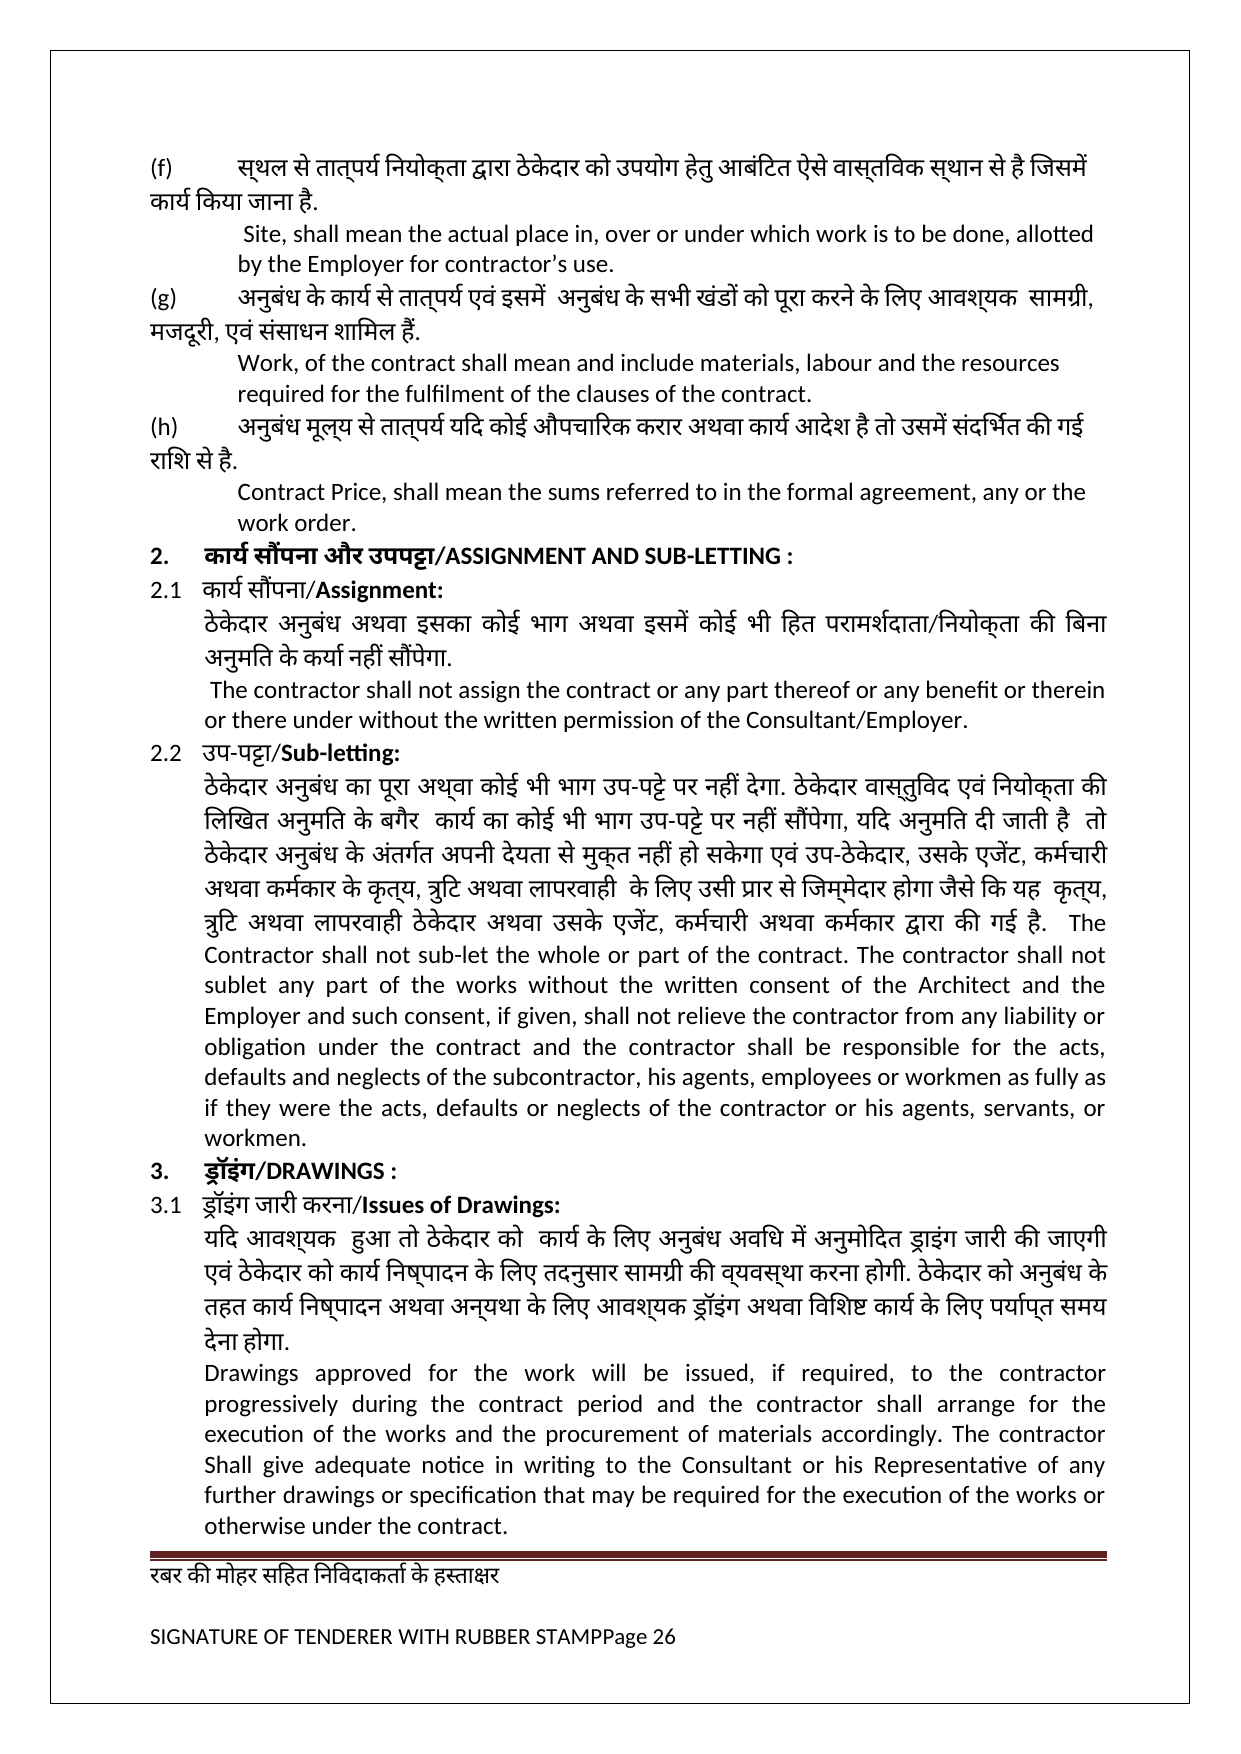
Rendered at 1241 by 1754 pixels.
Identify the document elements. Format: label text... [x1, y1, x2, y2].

text ठेकेदार अनुबंध का पूरा अथ्‍वा कोई भी भाग उप-पट्टे पर नहीं देगा. ठेकेदार वास्‍तुविद एवं नियोक्‍ता की लिखित अनुमति के बगैर कार्य का कोई भी भाग उप-पट्टे पर नहीं सौंपेगा, यदि अनुमति दी जाती है तो ठेकेदार अनुबंध के अंतर्गत अपनी देयता से मुक्‍त नहीं हो सकेगा एवं उप-ठेकेदार, उसके एजेंट, कर्मचारी अथवा कर्मकार के कृत्‍य, त्रुटि अथवा लापरवाही के लिए उसी प्रार से जिम्‍मेदार होगा जैसे कि यह कृत्‍य, त्रुटि अथवा लापरवाही ठेकेदार अथवा उसके एजेंट, कर्मचारी अथवा कर्मकार द्वारा की गई है. The Contractor shall not sub-let the whole or part of the contract. The contractor shall not sublet any part of the works without the written consent of the Architect and the Employer and such consent, if given, shall not relieve the contractor from any liability or obligation under the contract and the contractor shall be responsible for the acts, defaults and neglects of the subcontractor, his agents, employees or workmen as fully as if they were the acts, defaults or neglects of the contractor or his agents, servants, or workmen. [204, 769, 1107, 1153]
list स्‍थल से तात्‍पर्य नियोक्‍ता द्वारा ठेकेदार को उपयोग हेतु आबंटित ऐसे वास्‍तविक स्‍थान से है जिसमें कार्य किया जाना है. [150, 150, 1107, 218]
text 2.1 कार्य सौंपना/Assignment: [150, 572, 1107, 606]
list अनुबंध के कार्य से तात्‍पर्य एवं इसमें अनुबंध के सभी खंडों को पूरा करने के लिए आवश्‍यक सामग्री, मजदूरी, एवं संसाधन शामिल हैं. [150, 279, 1107, 347]
text ठेकेदार अनुबंध अथवा इसका कोई भाग अथवा इसमें कोई भी हित परामर्शदाता/नियोक्‍ता की बिना अनुमति के कर्या नहीं सौंपेगा. [204, 606, 1107, 674]
text The contractor shall not assign the contract or any part thereof or any benefit or therein or there under without the written permission of the Consultant/Employer. [204, 674, 1107, 735]
text Work, of the contract shall mean and include materials, labour and the resources required for the fulfilment of the clauses of the contract. [237, 347, 1107, 408]
text 2.2 उप-पट्टा/Sub-letting: [150, 735, 1107, 769]
list अनुबंध मूल्‍य से तात्‍पर्य यदि कोई औपचारिक करार अथवा कार्य आदेश है तो उसमें संदर्भित की गई राशि से है. [150, 408, 1107, 476]
text Site, shall mean the actual place in, over or under which work is to be done, allotted by the Employer for contractor’s use. [237, 218, 1107, 279]
list कार्य सौंपना और उपपट्टा/ASSIGNMENT AND SUB-LETTING : [150, 537, 1107, 572]
text 3.1 ड्रॉइंग जारी करना/Issues of Drawings: [150, 1187, 1107, 1221]
text यदि आवश्‍यक हुआ तो ठेकेदार को कार्य के लिए अनुबंध अवधि में अनुमोदित ड्राइंग जारी की जाएगी एवं ठेकेदार को कार्य निष्‍पादन के लिए तदनुसार सामग्री की व्‍यवस्‍था करना होगी. ठेकेदार को अनुबंध के तहत कार्य निष्‍पादन अथवा अन्‍यथा के लिए आवश्‍यक ड्रॉइंग अथवा विशिष्ट कार्य के लिए पर्याप्‍त समय देना होगा. [204, 1221, 1107, 1357]
text Drawings approved for the work will be issued, if required, to the contractor progressively during the contract period and the contractor shall arrange for the execution of the works and the procurement of materials accordingly. The contractor Shall give adequate notice in writing to the Consultant or his Representative of any further drawings or specification that may be required for the execution of the works or otherwise under the contract. [204, 1357, 1107, 1540]
list ड्रॉइंग/DRAWINGS : [150, 1153, 1107, 1187]
text Contract Price, shall mean the sums referred to in the formal agreement, any or the work order. [237, 476, 1107, 537]
